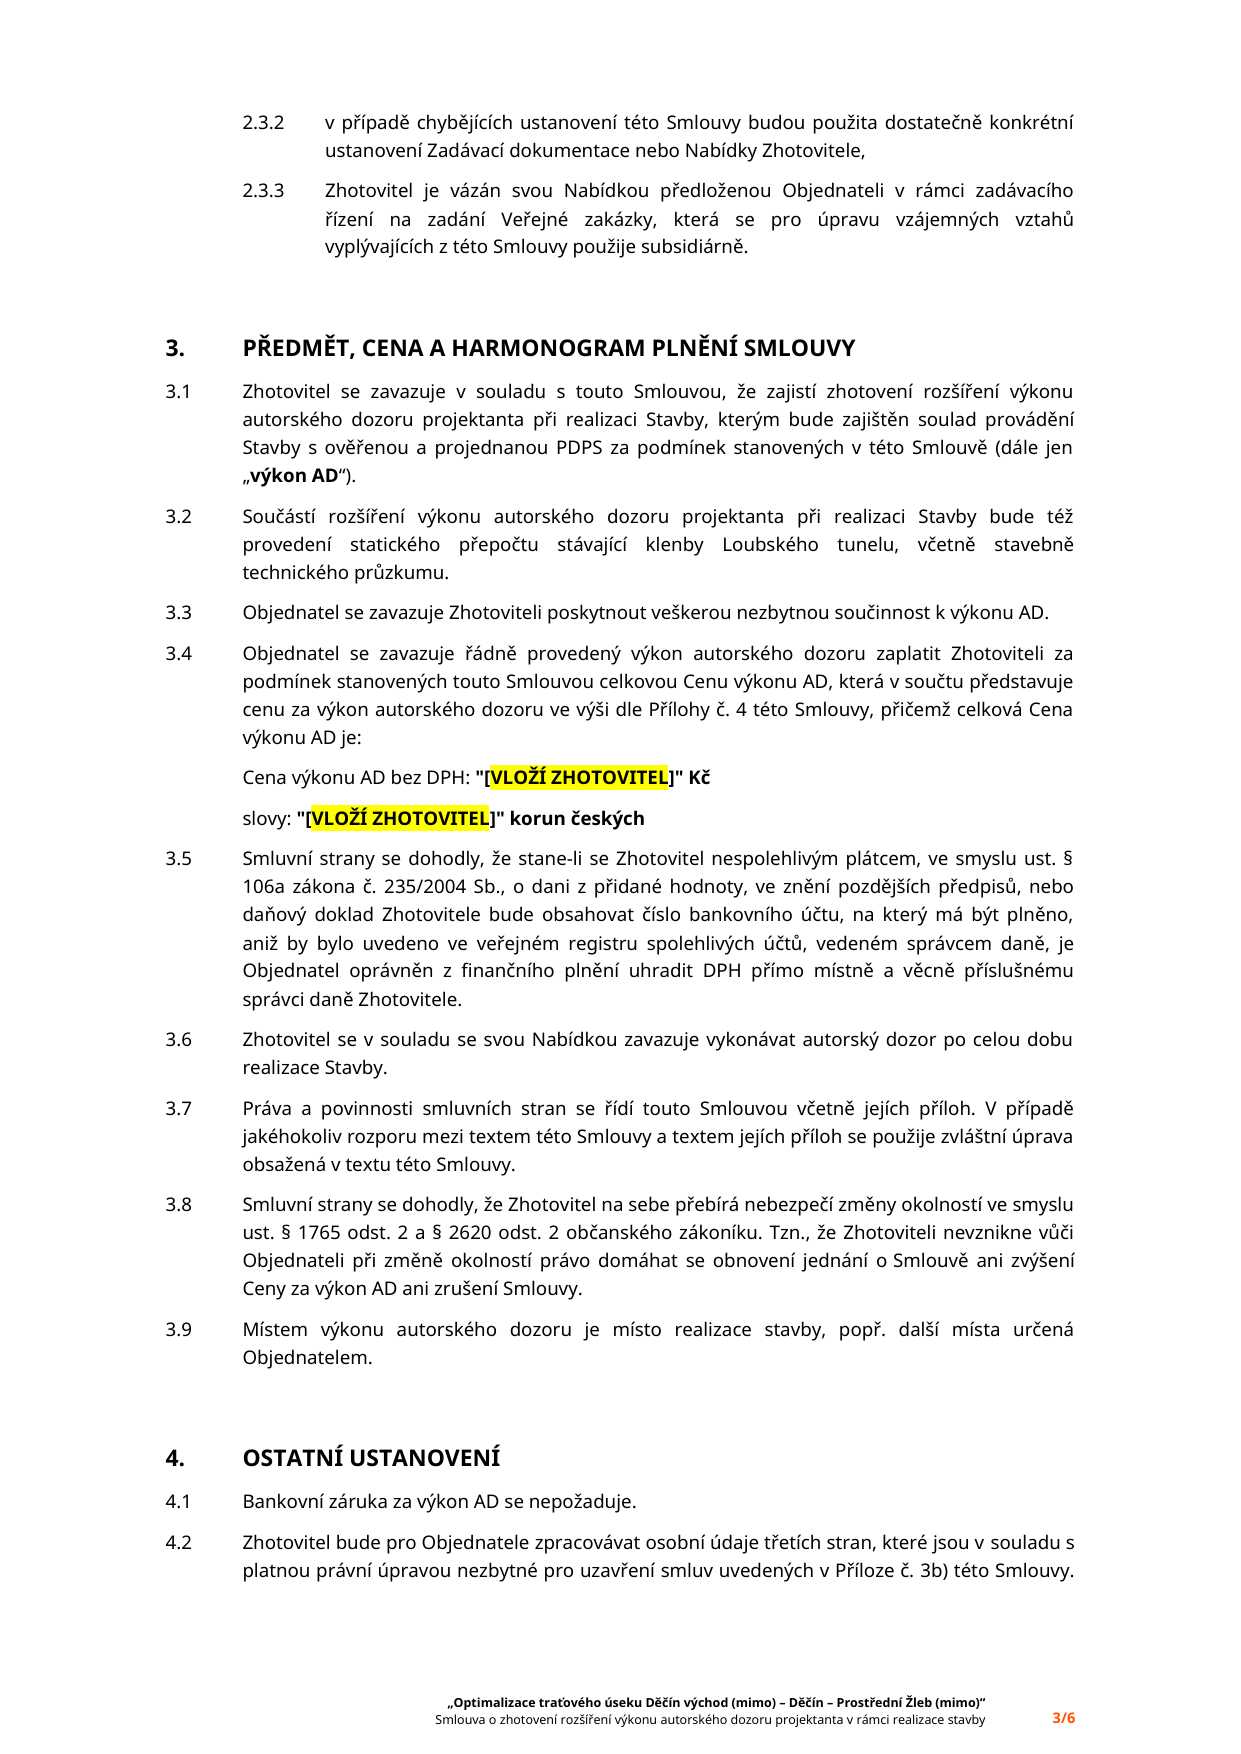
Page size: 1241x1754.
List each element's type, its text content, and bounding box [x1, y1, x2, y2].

text slovy: "[VLOŽÍ ZHOTOVITEL]" korun českých [489, 805, 1075, 831]
text PŘEDMĚT, CENA A HARMONOGRAM PLNĚNÍ SMLOUVY [165, 332, 1075, 363]
text Cena výkonu AD bez DPH: "[VLOŽÍ ZHOTOVITEL]" Kč [668, 765, 1075, 790]
text Zhotovitel se v souladu se svou Nabídkou zavazuje vykonávat autorský dozor po celou dobu realizace Stavby. [165, 1026, 1075, 1080]
text Objednatel se zavazuje Zhotoviteli poskytnout veškerou nezbytnou součinnost k výkonu AD. [165, 599, 1075, 625]
text Smluvní strany se dohodly, že Zhotovitel na sebe přebírá nebezpečí změny okolností ve smyslu ust. § 1765 odst. 2 a § 2620 odst. 2 občanského zákoníku. Tzn., že Zhotoviteli nevznikne vůči Objednateli při změně okolností právo domáhat se obnovení jednání o Smlouvě ani zvýšení Ceny za výkon AD ani zrušení Smlouvy. [165, 1191, 1075, 1301]
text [165, 1529, 1075, 1583]
text v případě chybějících ustanovení této Smlouvy budou použita dostatečně konkrétní ustanovení Zadávací dokumentace nebo Nabídky Zhotovitele, [242, 109, 1075, 163]
text Zhotovitel se zavazuje v souladu s touto Smlouvou, že zajistí zhotovení rozšíření výkonu autorského dozoru projektanta při realizaci Stavby, kterým bude zajištěn soulad provádění Stavby s ověřenou a projednanou PDPS za podmínek stanovených v této Smlouvě (dále jen „výkon AD“). [165, 378, 1075, 488]
text Cena výkonu AD bez DPH: "[VLOŽÍ ZHOTOVITEL]" Kč [242, 765, 490, 790]
text Součástí rozšíření výkonu autorského dozoru projektanta při realizaci Stavby bude též provedení statického přepočtu stávající klenby Loubského tunelu, včetně stavebně technického průzkumu. [165, 503, 1075, 584]
text Objednatel se zavazuje řádně provedený výkon autorského dozoru zaplatit Zhotoviteli za podmínek stanovených touto Smlouvou celkovou Cenu výkonu AD, která v součtu představuje cenu za výkon autorského dozoru ve výši dle Přílohy č. 4 této Smlouvy, přičemž celková Cena výkonu AD je: [165, 640, 1075, 750]
text Práva a povinnosti smluvních stran se řídí touto Smlouvou včetně jejích příloh. V případě jakéhokoliv rozporu mezi textem této Smlouvy a textem jejích příloh se použije zvláštní úprava obsažená v textu této Smlouvy. [165, 1095, 1075, 1176]
text Bankovní záruka za výkon AD se nepožaduje. [165, 1489, 1075, 1514]
text Zhotovitel je vázán svou Nabídkou předloženou Objednateli v rámci zadávacího řízení na zadání Veřejné zakázky, která se pro úpravu vzájemných vztahů vyplývajících z této Smlouvy použije subsidiárně. [242, 178, 1075, 259]
text OSTATNÍ USTANOVENÍ [165, 1442, 1075, 1473]
text Místem výkonu autorského dozoru je místo realizace stavby, popř. další místa určená Objednatelem. [165, 1316, 1075, 1369]
text Smluvní strany se dohodly, že stane-li se Zhotovitel nespolehlivým plátcem, ve smyslu ust. § 106a zákona č. 235/2004 Sb., o dani z přidané hodnoty, ve znění pozdějších předpisů, nebo daňový doklad Zhotovitele bude obsahovat číslo bankovního účtu, na který má být plněno, aniž by bylo uvedeno ve veřejném registru spolehlivých účtů, vedeném správcem daně, je Objednatel oprávněn z finančního plnění uhradit DPH přímo místně a věcně příslušnému správci daně Zhotovitele. [165, 846, 1075, 1011]
